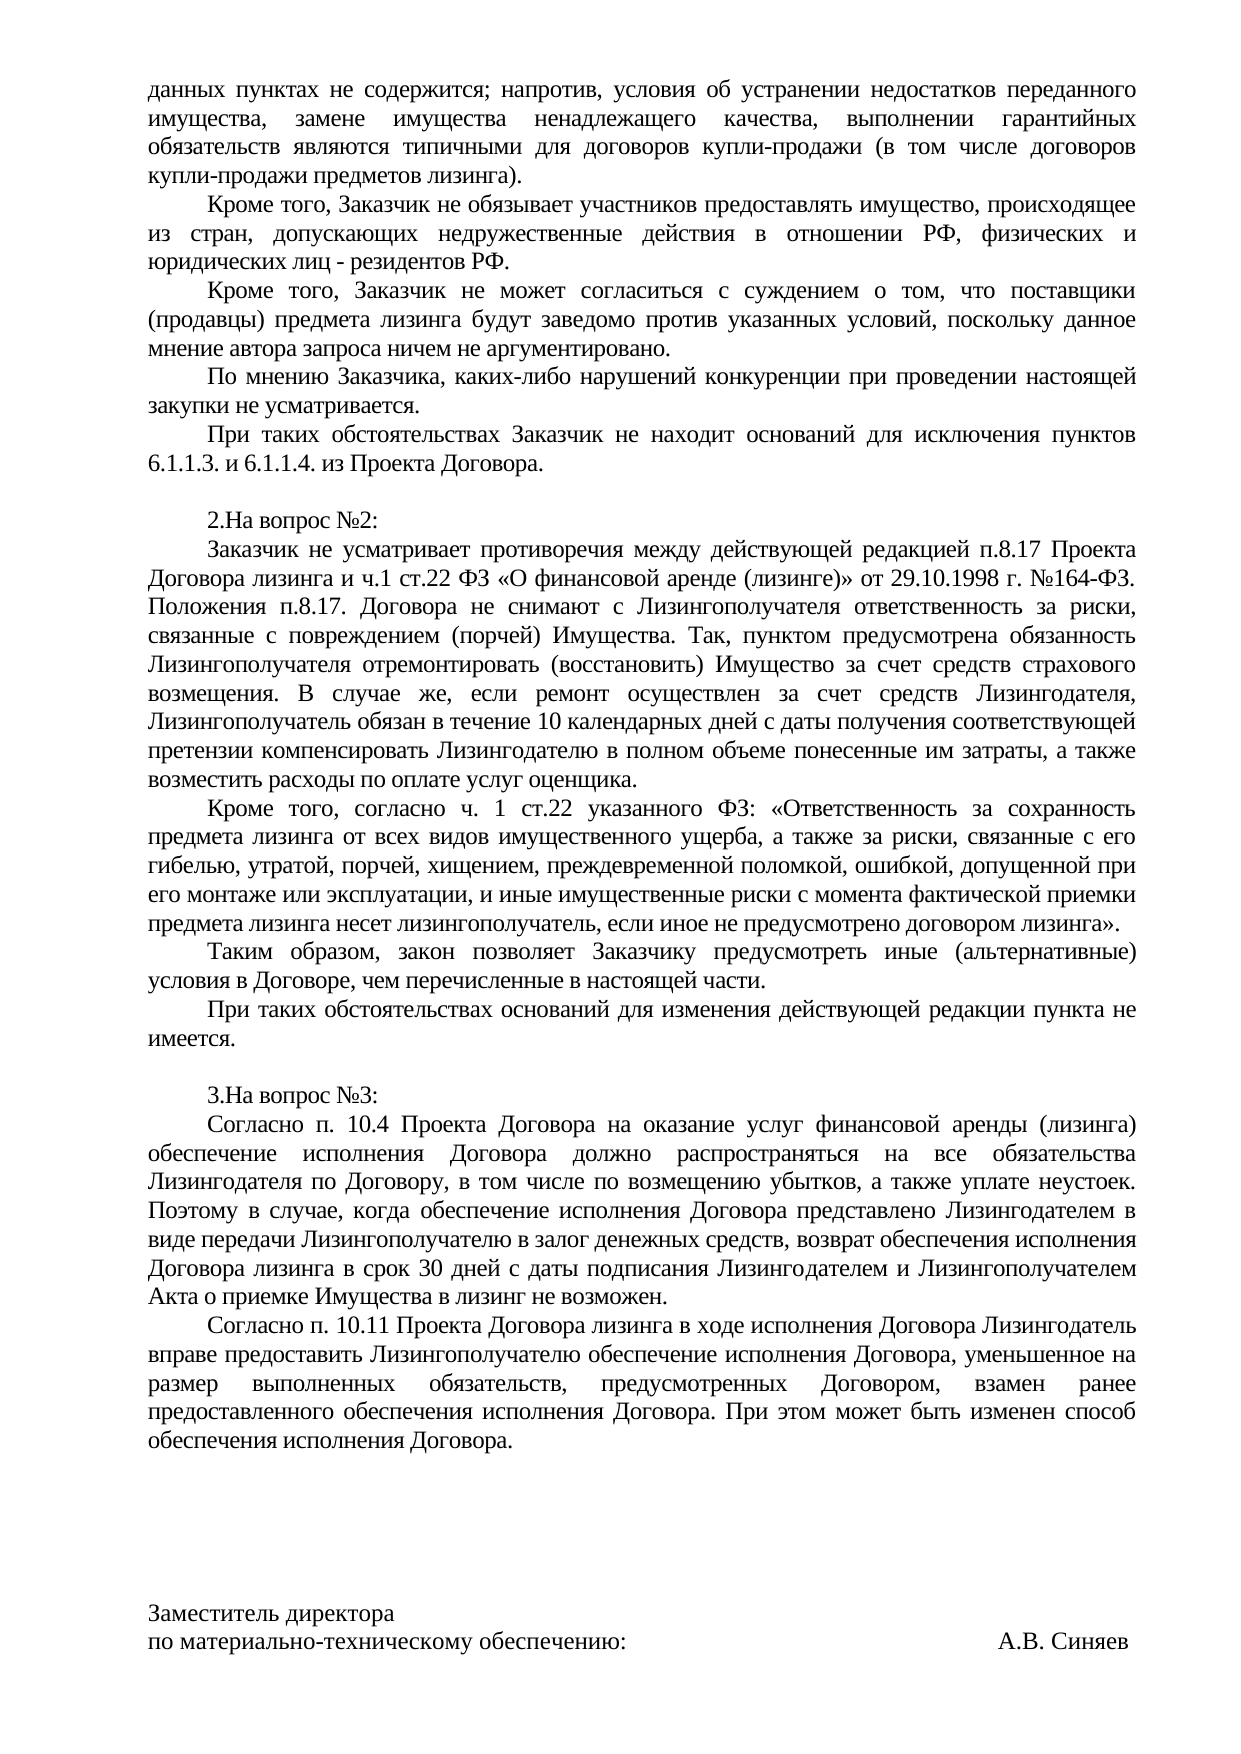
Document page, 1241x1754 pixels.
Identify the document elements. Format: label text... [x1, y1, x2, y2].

text При таких обстоятельствах оснований для изменения действующей редакции пункта не имеется. [148, 994, 1137, 1051]
text Заказчик не усматривает противоречия между действующей редакцией п.8.17 Проекта Договора лизинга и ч.1 ст.22 ФЗ «О финансовой аренде (лизинге)» от 29.10.1998 г. №164-ФЗ. Положения п.8.17. Договора не снимают с Лизингополучателя ответственность за риски, связанные с повреждением (порчей) Имущества. Так, пунктом предусмотрена обязанность Лизингополучателя отремонтировать (восстановить) Имущество за счет средств страхового возмещения. В случае же, если ремонт осуществлен за счет средств Лизингодателя, Лизингополучатель обязан в течение 10 календарных дней с даты получения соответствующей претензии компенсировать Лизингодателю в полном объеме понесенные им затраты, а также возместить расходы по оплате услуг оценщика. [148, 534, 1137, 793]
text 2.На вопрос №2: [148, 505, 1137, 534]
text По мнению Заказчика, каких-либо нарушений конкуренции при проведении настоящей закупки не усматривается. [148, 361, 1137, 419]
text по материально-техническому обеспечению: А.В. Синяев [148, 1626, 1137, 1655]
text При таких обстоятельствах Заказчик не находит оснований для исключения пунктов 6.1.1.3. и 6.1.1.4. из Проекта Договора. [148, 419, 1137, 476]
text Кроме того, согласно ч. 1 ст.22 указанного ФЗ: «Ответственность за сохранность предмета лизинга от всех видов имущественного ущерба, а также за риски, связанные с его гибелью, утратой, порчей, хищением, преждевременной поломкой, ошибкой, допущенной при его монтаже или эксплуатации, и иные имущественные риски с момента фактической приемки предмета лизинга несет лизингополучатель, если иное не предусмотрено договором лизинга». [148, 793, 1137, 936]
text Согласно п. 10.11 Проекта Договора лизинга в ходе исполнения Договора Лизингодатель вправе предоставить Лизингополучателю обеспечение исполнения Договора, уменьшенное на размер выполненных обязательств, предусмотренных Договором, взамен ранее предоставленного обеспечения исполнения Договора. При этом может быть изменен способ обеспечения исполнения Договора. [148, 1310, 1137, 1454]
text Кроме того, Заказчик не обязывает участников предоставлять имущество, происходящее из стран, допускающих недружественные действия в отношении РФ, физических и юридических лиц - резидентов РФ. [148, 189, 1137, 275]
text Согласно п. 10.4 Проекта Договора на оказание услуг финансовой аренды (лизинга) обеспечение исполнения Договора должно распространяться на все обязательства Лизингодателя по Договору, в том числе по возмещению убытков, а также уплате неустоек. Поэтому в случае, когда обеспечение исполнения Договора представлено Лизингодателем в виде передачи Лизингополучателю в залог денежных средств, возврат обеспечения исполнения Договора лизинга в срок 30 дней с даты подписания Лизингодателем и Лизингополучателем Акта о приемке Имущества в лизинг не возможен. [148, 1109, 1137, 1310]
text Таким образом, закон позволяет Заказчику предусмотреть иные (альтернативные) условия в Договоре, чем перечисленные в настоящей части. [148, 936, 1137, 994]
text 3.На вопрос №3: [148, 1080, 1137, 1109]
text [148, 74, 1137, 189]
text Заместитель директора [148, 1598, 1137, 1626]
text Кроме того, Заказчик не может согласиться с суждением о том, что поставщики (продавцы) предмета лизинга будут заведомо против указанных условий, поскольку данное мнение автора запроса ничем не аргументировано. [148, 275, 1137, 361]
